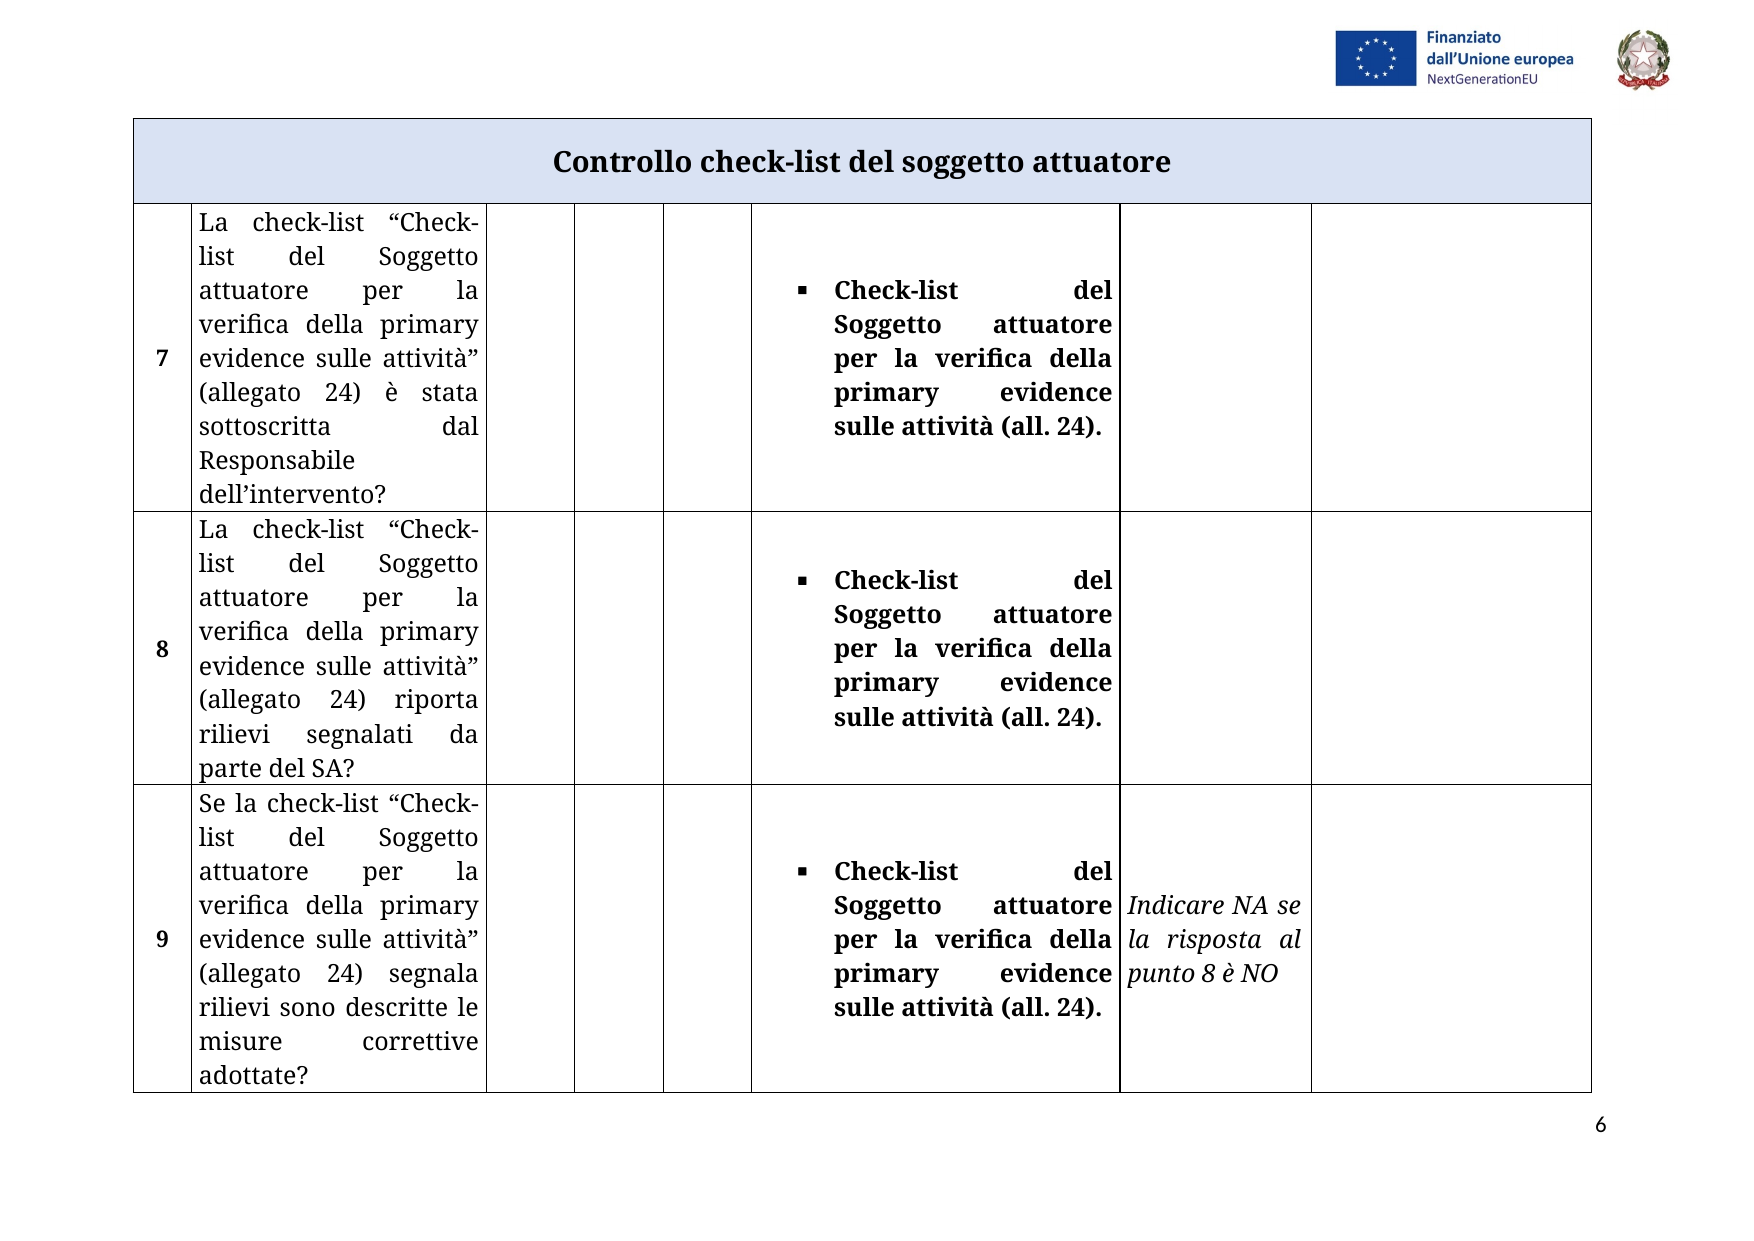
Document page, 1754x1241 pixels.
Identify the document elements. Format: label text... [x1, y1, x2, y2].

table_cell Controllo check-list del soggetto attuatore [134, 119, 1591, 203]
table_cell [664, 785, 751, 1092]
table_cell [575, 785, 663, 1092]
table_cell La check-list “Check-list del Soggetto attuatore per la verifica della primary evidence sulle attività” (allegato 24) riporta rilievi segnalati da parte del SA? [192, 512, 486, 784]
table_cell [664, 204, 751, 511]
table_cell [664, 512, 751, 784]
table_cell 7 [134, 204, 191, 511]
table_cell Check-list del Soggetto attuatore per la verifica della primary evidence sulle attività (all. 24). [752, 512, 1119, 784]
table_cell [487, 204, 574, 511]
table_cell [487, 512, 574, 784]
table_cell Check-list del Soggetto attuatore per la verifica della primary evidence sulle attività (all. 24). [752, 785, 1119, 1092]
table_cell Check-list del Soggetto attuatore per la verifica della primary evidence sulle attività (all. 24). [752, 204, 1119, 511]
table_cell 8 [134, 512, 191, 784]
table_cell [487, 785, 574, 1092]
table_cell [1312, 204, 1591, 511]
table_cell Se la check-list “Check-list del Soggetto attuatore per la verifica della primary evidence sulle attività” (allegato 24) segnala rilievi sono descritte le misure correttive adottate? [192, 785, 486, 1092]
table_cell [1121, 512, 1311, 784]
table_cell [575, 512, 663, 784]
table_cell [1312, 512, 1591, 784]
table_cell [1312, 785, 1591, 1092]
table_cell [1121, 204, 1311, 511]
table_cell Indicare NA se la risposta al punto 8 è NO [1121, 785, 1311, 1092]
picture [1612, 19, 1679, 125]
table_cell [575, 204, 663, 511]
table_cell La check-list “Check-list del Soggetto attuatore per la verifica della primary evidence sulle attività” (allegato 24) è stata sottoscritta dal Responsabile dell’intervento? [192, 204, 486, 511]
table_cell 9 [134, 785, 191, 1092]
picture [1327, 25, 1587, 93]
